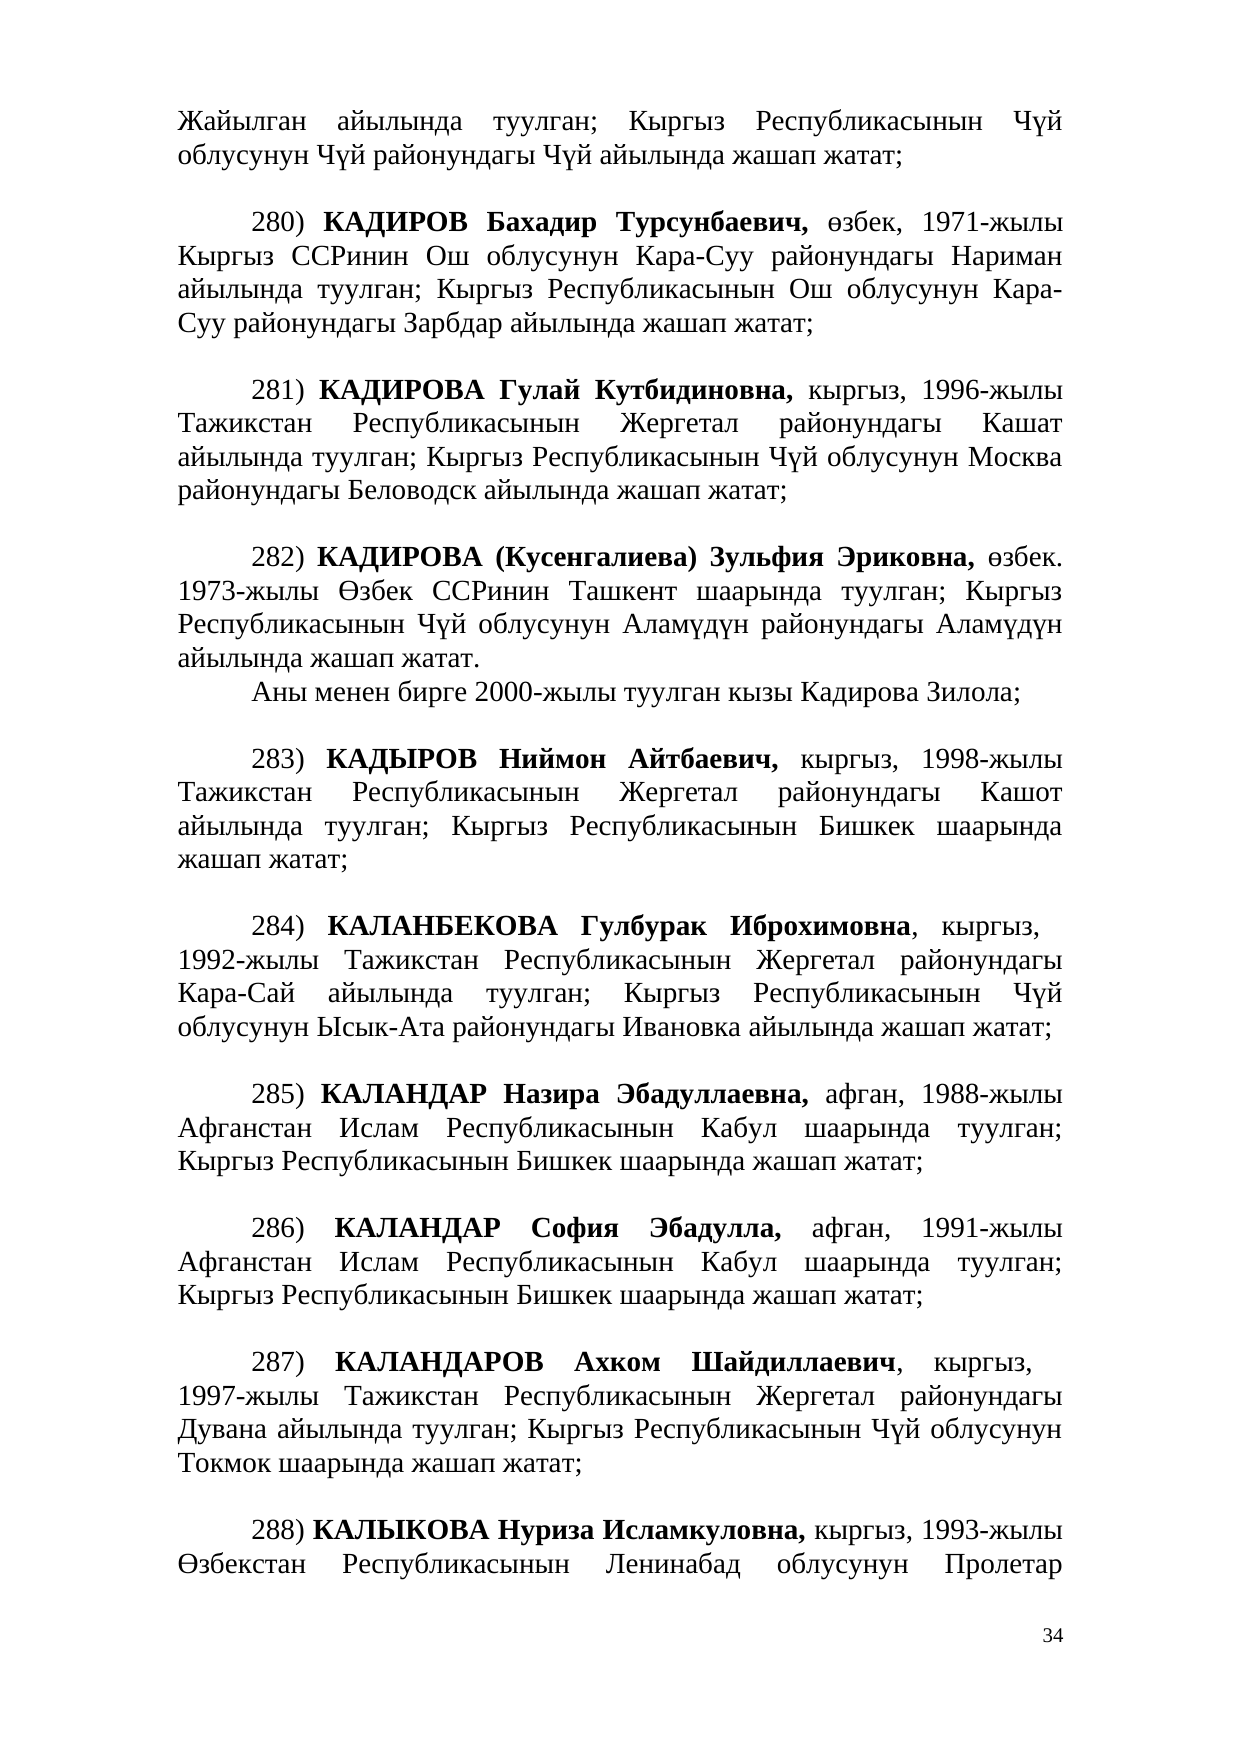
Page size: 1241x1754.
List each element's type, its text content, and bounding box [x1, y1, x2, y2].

text 282) КАДИРОВА (Кусенгалиева) Зульфия Эриковна, өзбек. 1973-жылы Өзбек ССРинин Ташкент шаарында туулган; Кыргыз Республикасынын Чүй облусунун Аламүдүн районундагы Аламүдүн айылында жашап жатат. [177, 539, 1063, 674]
text 284) КАЛАНБЕКОВА Гулбурак Иброхимовна, кыргыз, 1992-жылы Тажикстан Республикасынын Жергетал районундагы Кара-Сай айылында туулган; Кыргыз Республикасынын Чүй облусунун Ысык-Ата районундагы Ивановка айылында жашап жатат; [177, 908, 1063, 1043]
text 285) КАЛАНДАР Назира Эбадуллаевна, афган, 1988-жылы Афганстан Ислам Республикасынын Кабул шаарында туулган; Кыргыз Республикасынын Бишкек шаарында жашап жатат; [177, 1076, 1063, 1177]
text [177, 103, 1063, 171]
text 286) КАЛАНДАР София Эбадулла, афган, 1991-жылы Афганстан Ислам Республикасынын Кабул шаарында туулган; Кыргыз Республикасынын Бишкек шаарында жашап жатат; [177, 1210, 1063, 1311]
text Аны менен бирге 2000-жылы туулган кызы Кадирова Зилола; [177, 674, 1063, 707]
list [177, 1512, 1063, 1579]
text 281) КАДИРОВА Гулай Кутбидиновна, кыргыз, 1996-жылы Тажикстан Республикасынын Жергетал районундагы Кашат айылында туулган; Кыргыз Республикасынын Чүй облусунун Москва районундагы Беловодск айылында жашап жатат; [177, 372, 1063, 506]
text 287) КАЛАНДАРОВ Ахком Шайдиллаевич, кыргыз, 1997-жылы Тажикстан Республикасынын Жергетал районундагы Дувана айылында туулган; Кыргыз Республикасынын Чүй облусунун Токмок шаарында жашап жатат; [177, 1344, 1063, 1479]
text 280) КАДИРОВ Бахадир Турсунбаевич, өзбек, 1971-жылы Кыргыз ССРинин Ош облусунун Кара-Суу районундагы Нариман айылында туулган; Кыргыз Республикасынын Ош облусунун Кара-Суу районундагы Зарбдар айылында жашап жатат; [177, 204, 1063, 338]
text 283) КАДЫРОВ Ниймон Айтбаевич, кыргыз, 1998-жылы Тажикстан Республикасынын Жергетал районундагы Кашот айылында туулган; Кыргыз Республикасынын Бишкек шаарында жашап жатат; [177, 741, 1063, 875]
